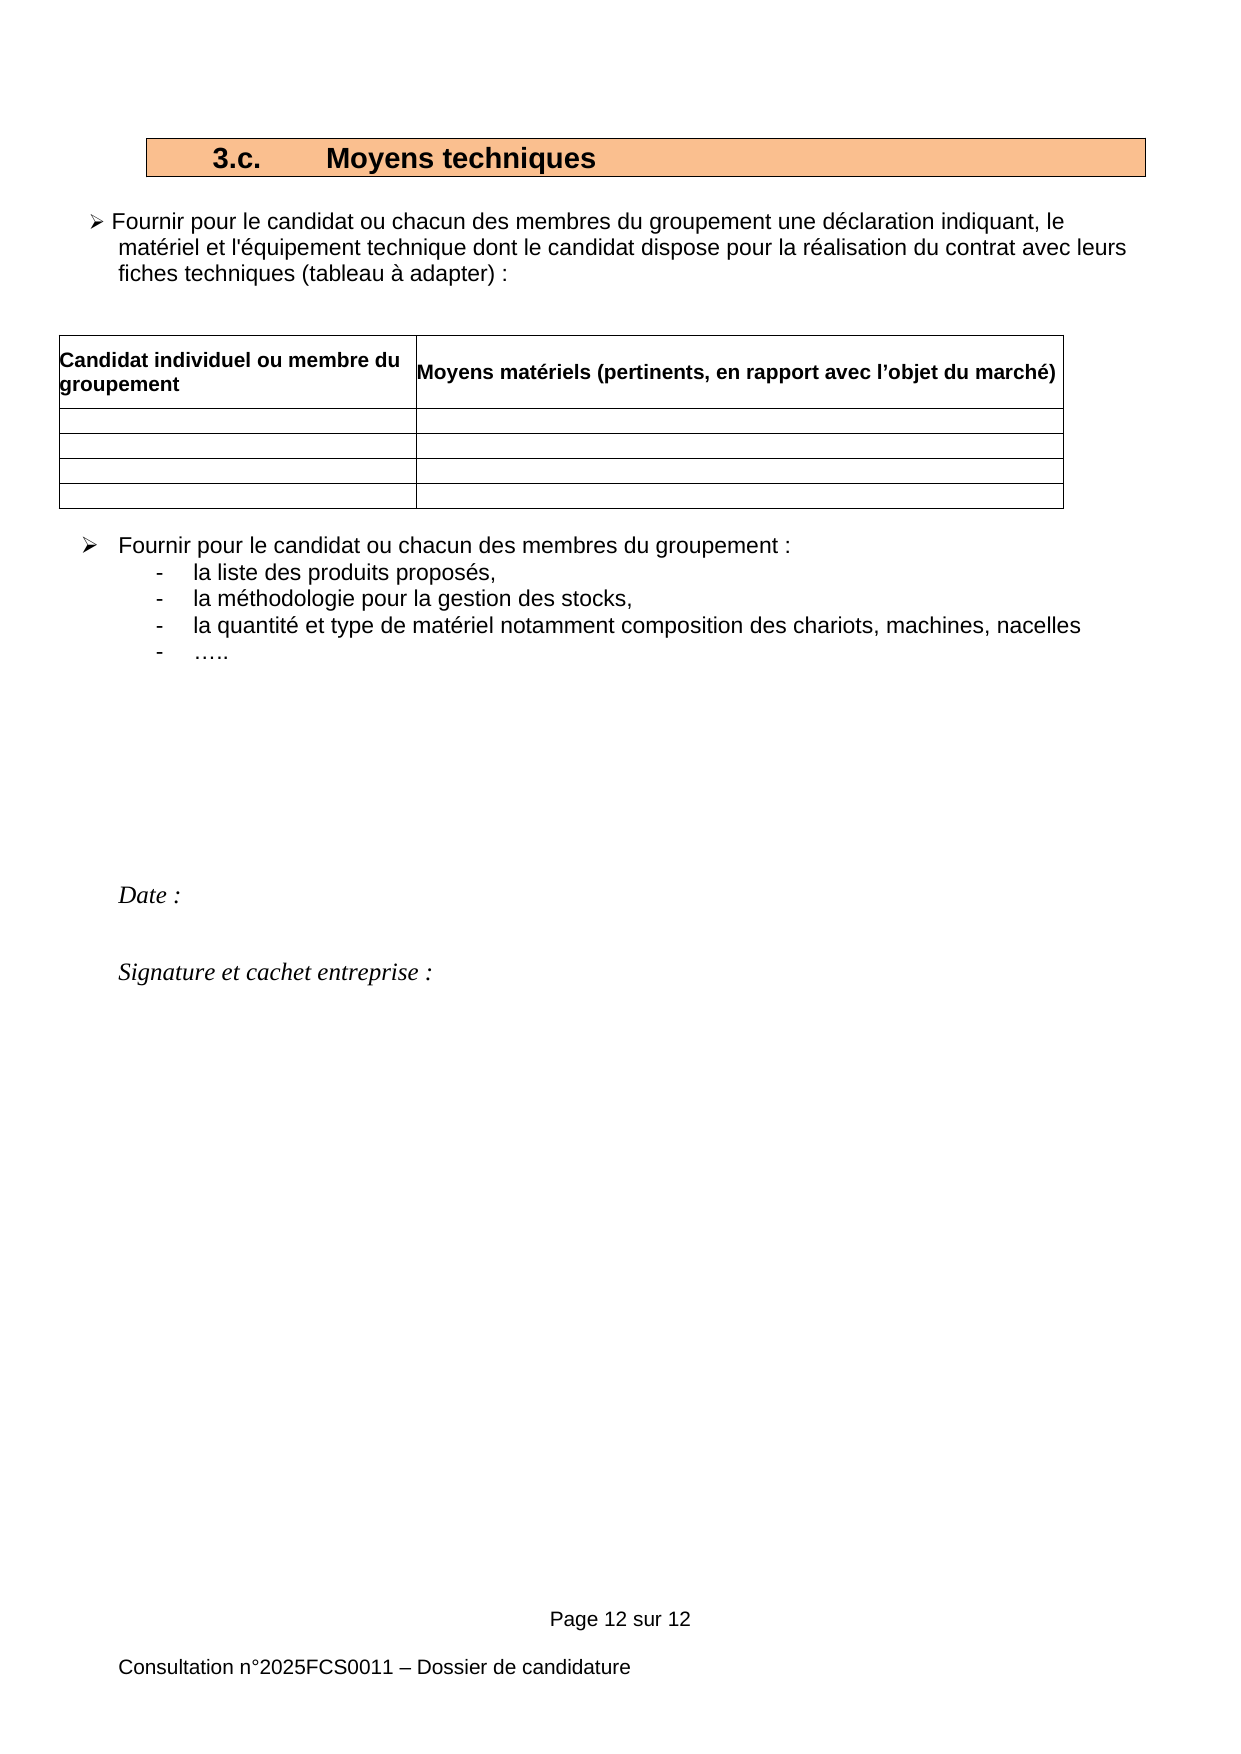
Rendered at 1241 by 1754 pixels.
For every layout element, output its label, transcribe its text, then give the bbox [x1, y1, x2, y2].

table_cell [60, 409, 416, 432]
list la méthodologie pour la gestion des stocks, [156, 585, 1137, 612]
table_header Candidat individuel ou membre du groupement [60, 336, 416, 407]
list la liste des produits proposés, [156, 559, 1137, 585]
table_cell [417, 484, 1063, 507]
list Fournir pour le candidat ou chacun des membres du groupement : [81, 532, 1137, 559]
table_cell [60, 434, 416, 457]
table_cell [417, 434, 1063, 457]
table_cell [60, 459, 416, 482]
text Date : [118, 880, 1122, 909]
list ….. [156, 638, 1137, 664]
table_cell [417, 459, 1063, 482]
table_cell [417, 409, 1063, 432]
text Fournir pour le candidat ou chacun des membres du groupement une déclaration indiquant, le matériel et l'équipement technique dont le candidat dispose pour la réalisation du contrat avec leurs fiches techniques (tableau à adapter) : [88, 208, 1137, 287]
text Signature et cachet entreprise : [118, 957, 1122, 985]
list la quantité et type de matériel notamment composition des chariots, machines, nacelles [156, 612, 1137, 638]
subtitle 3.c. Moyens techniques [147, 139, 1145, 176]
table_header Moyens matériels (pertinents, en rapport avec l’objet du marché) [417, 336, 1063, 407]
table_cell [60, 484, 416, 507]
